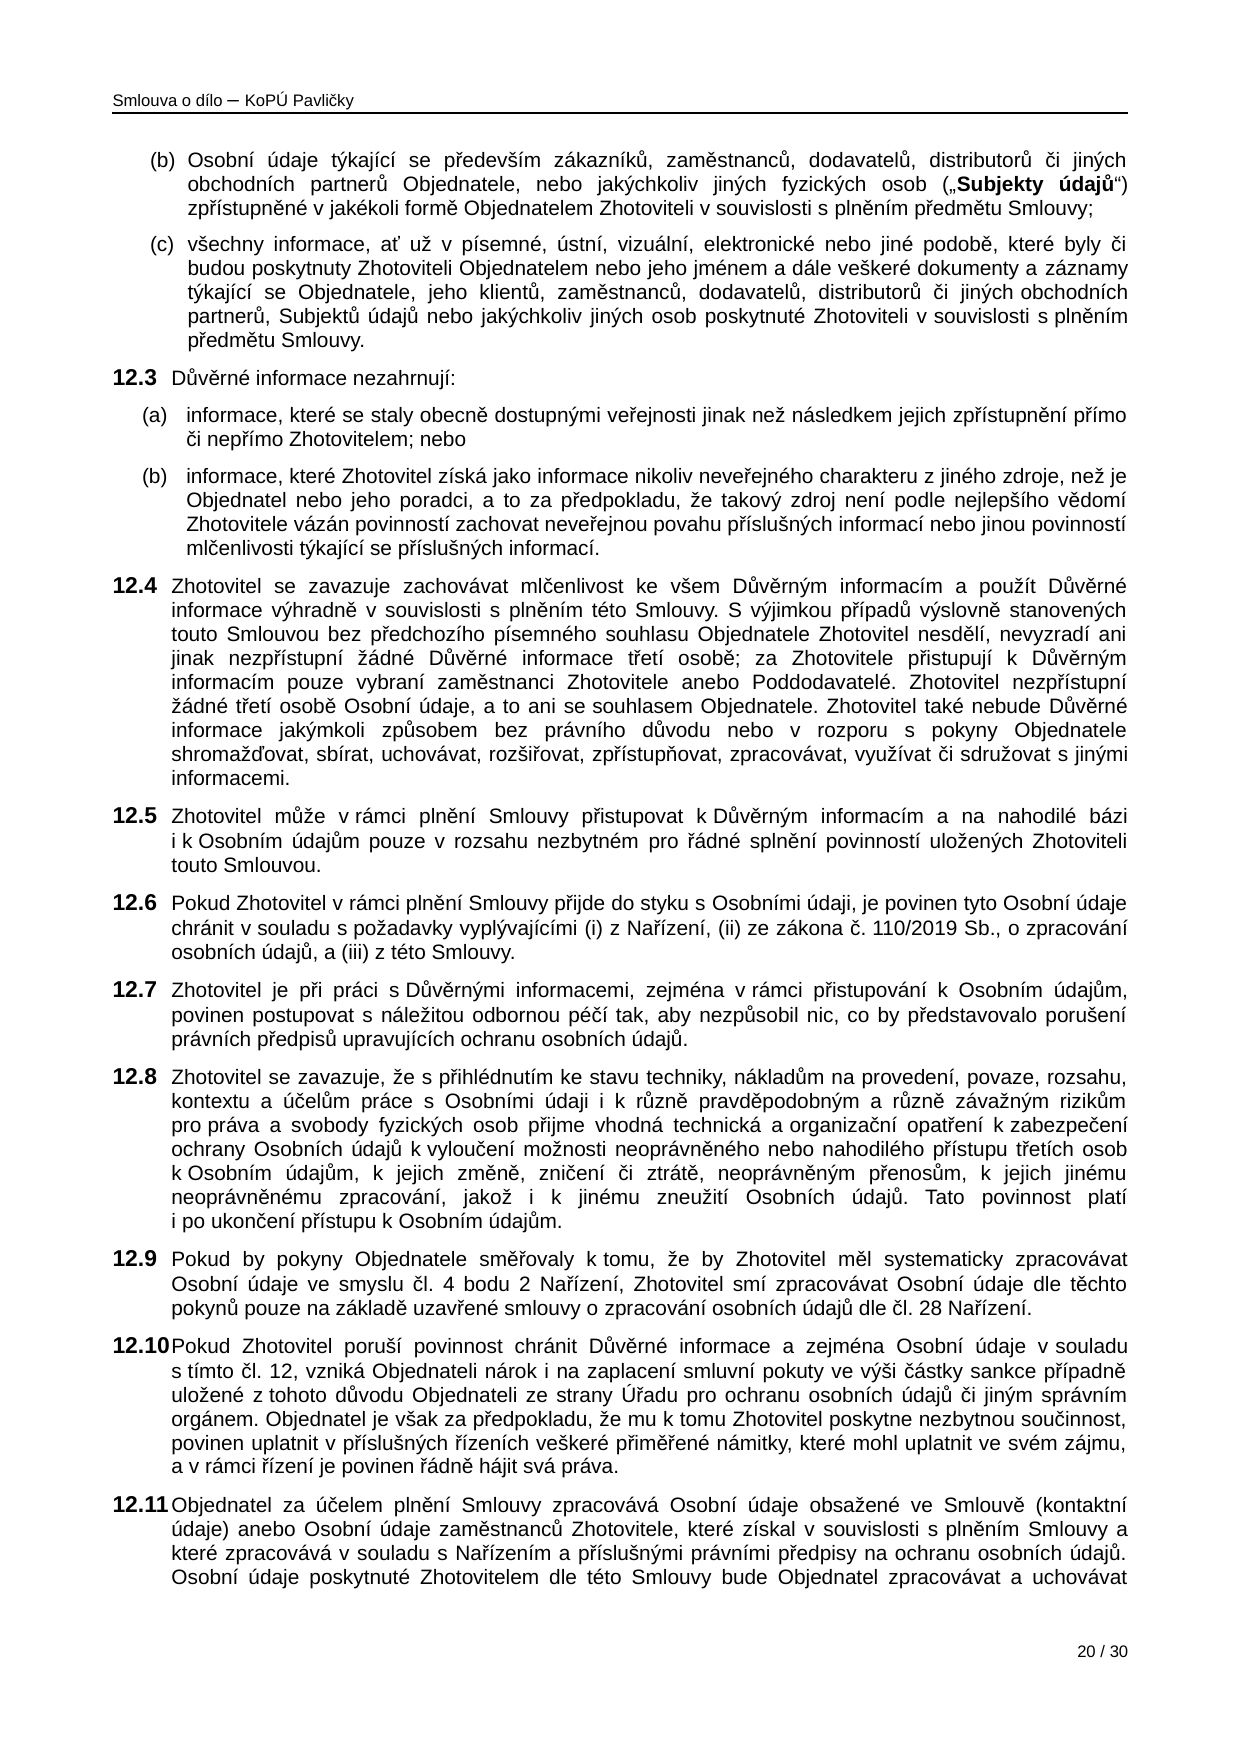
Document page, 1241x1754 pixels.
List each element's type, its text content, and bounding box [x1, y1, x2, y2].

list Osobní údaje týkající se především zákazníků, zaměstnanců, dodavatelů, distributorů či jiných obchodních partnerů Objednatele, nebo jakýchkoliv jiných fyzických osob („Subjekty údajů“) zpřístupněné v jakékoli formě Objednatelem Zhotoviteli v souvislosti s plněním předmětu Smlouvy; [150, 148, 1128, 219]
text Pokud Zhotovitel poruší povinnost chránit Důvěrné informace a zejména Osobní údaje v souladu s tímto čl. 12, vzniká Objednateli nárok i na zaplacení smluvní pokuty ve výši částky sankce případně uložené z tohoto důvodu Objednateli ze strany Úřadu pro ochranu osobních údajů či jiným správním orgánem. Objednatel je však za předpokladu, že mu k tomu Zhotovitel poskytne nezbytnou součinnost, povinen uplatnit v příslušných řízeních veškeré přiměřené námitky, které mohl uplatnit ve svém zájmu, a v rámci řízení je povinen řádně hájit svá práva. [112, 1332, 1128, 1478]
text Pokud by pokyny Objednatele směřovaly k tomu, že by Zhotovitel měl systematicky zpracovávat Osobní údaje ve smyslu čl. 4 bodu 2 Nařízení, Zhotovitel smí zpracovávat Osobní údaje dle těchto pokynů pouze na základě uzavřené smlouvy o zpracování osobních údajů dle čl. 28 Nařízení. [112, 1245, 1128, 1320]
text Zhotovitel se zavazuje zachovávat mlčenlivost ke všem Důvěrným informacím a použít Důvěrné informace výhradně v souvislosti s plněním této Smlouvy. S výjimkou případů výslovně stanovených touto Smlouvou bez předchozího písemného souhlasu Objednatele Zhotovitel nesdělí, nevyzradí ani jinak nezpřístupní žádné Důvěrné informace třetí osobě; za Zhotovitele přistupují k Důvěrným informacím pouze vybraní zaměstnanci Zhotovitele anebo Poddodavatelé. Zhotovitel nezpřístupní žádné třetí osobě Osobní údaje, a to ani se souhlasem Objednatele. Zhotovitel také nebude Důvěrné informace jakýmkoli způsobem bez právního důvodu nebo v rozporu s pokyny Objednatele shromažďovat, sbírat, uchovávat, rozšiřovat, zpřístupňovat, zpracovávat, využívat či sdružovat s jinými informacemi. [112, 572, 1128, 790]
text Důvěrné informace nezahrnují: [112, 364, 1128, 391]
list informace, které se staly obecně dostupnými veřejnosti jinak než následkem jejich zpřístupnění přímo či nepřímo Zhotovitelem; nebo [142, 403, 1128, 451]
list informace, které Zhotovitel získá jako informace nikoliv neveřejného charakteru z jiného zdroje, než je Objednatel nebo jeho poradci, a to za předpokladu, že takový zdroj není podle nejlepšího vědomí Zhotovitele vázán povinností zachovat neveřejnou povahu příslušných informací nebo jinou povinností mlčenlivosti týkající se příslušných informací. [142, 464, 1128, 559]
list všechny informace, ať už v písemné, ústní, vizuální, elektronické nebo jiné podobě, které byly či budou poskytnuty Zhotoviteli Objednatelem nebo jeho jménem a dále veškeré dokumenty a záznamy týkající se Objednatele, jeho klientů, zaměstnanců, dodavatelů, distributorů či jiných obchodních partnerů, Subjektů údajů nebo jakýchkoliv jiných osob poskytnuté Zhotoviteli v souvislosti s plněním předmětu Smlouvy. [150, 232, 1128, 352]
text Zhotovitel může v rámci plnění Smlouvy přistupovat k Důvěrným informacím a na nahodilé bázi i k Osobním údajům pouze v rozsahu nezbytném pro řádné splnění povinností uložených Zhotoviteli touto Smlouvou. [112, 802, 1128, 877]
text Zhotovitel se zavazuje, že s přihlédnutím ke stavu techniky, nákladům na provedení, povaze, rozsahu, kontextu a účelům práce s Osobními údaji i k různě pravděpodobným a různě závažným rizikům pro práva a svobody fyzických osob přijme vhodná technická a organizační opatření k zabezpečení ochrany Osobních údajů k vyloučení možnosti neoprávněného nebo nahodilého přístupu třetích osob k Osobním údajům, k jejich změně, zničení či ztrátě, neoprávněným přenosům, k jejich jinému neoprávněnému zpracování, jakož i k jinému zneužití Osobních údajů. Tato povinnost platí i po ukončení přístupu k Osobním údajům. [112, 1063, 1128, 1233]
text Zhotovitel je při práci s Důvěrnými informacemi, zejména v rámci přistupování k Osobním údajům, povinen postupovat s náležitou odbornou péčí tak, aby nezpůsobil nic, co by představovalo porušení právních předpisů upravujících ochranu osobních údajů. [112, 976, 1128, 1050]
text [112, 1491, 1128, 1589]
text Pokud Zhotovitel v rámci plnění Smlouvy přijde do styku s Osobními údaji, je povinen tyto Osobní údaje chránit v souladu s požadavky vyplývajícími (i) z Nařízení, (ii) ze zákona č. 110/2019 Sb., o zpracování osobních údajů, a (iii) z této Smlouvy. [112, 889, 1128, 963]
